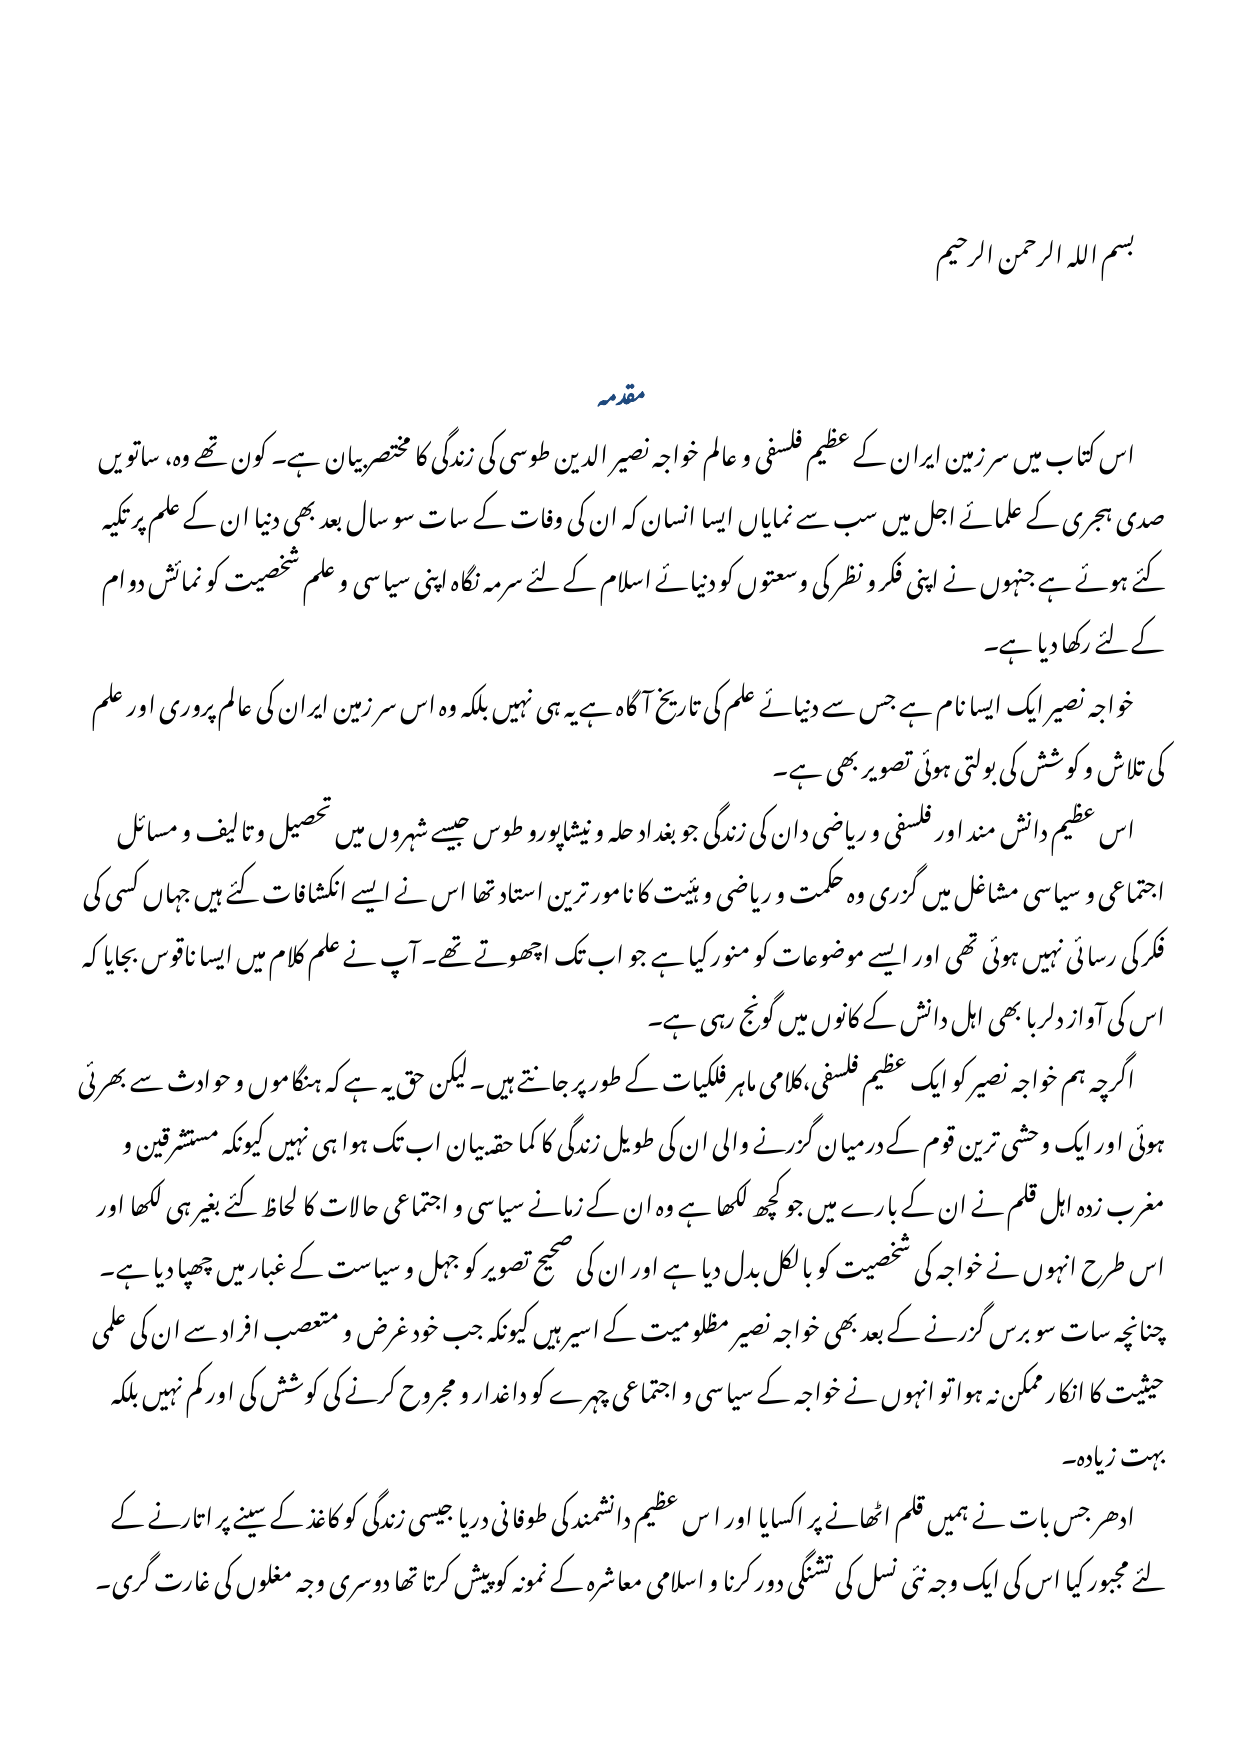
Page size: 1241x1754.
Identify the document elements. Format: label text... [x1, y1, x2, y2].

text ادھر جس بات نے ہمیں قلم اٹھانے پر اکسایا اور ا س عظیم دانشمند کی طوفانی دریا جیسی زندگی کو کاغذ کے سینے پر اتارنے کے لئے مجبور کیا اس کی ایک وجہ نئی نسل کی تشنگی دور کرنا و اسلامی معاشرہ کے نمونہ کو پیش کرتا تھا دوسری وجہ مغلوں کی غارت گری۔ [75, 1481, 1165, 1606]
text اگرچہ ہم خواجہ نصیر کو ایک عظیم فلسفی،کلامی ماہر فلکیات کے طور پر جانتے ہیں۔لیکن حق یہ ہے کہ ہنگاموں و حوادث سے بھرئی ہوئی اور ایک وحشی ترین قوم کے درمیان گزرنے والی ان کی طویل زندگی کا کما حقہ بیان اب تک ہوا ہی نہیں کیونکہ مستشرقین و مغرب زدہ اہل قلم نے ان کے بارے میں جو کچھ لکھا ہے وہ ان کے زمانے سیاسی و اجتماعی حالات کا لحاظ کئے بغیر ہی لکھا اور اس طرح انہوں نے خواجہ کی شخصیت کو بالکل بدل دیا ہے اور ان کی صحیح تصویر کو جہل و سیاست کے غبار میں چھپا دیا ہے۔ چنانچہ سات سو برس گزرنے کے بعد بھی خواجہ نصیر مظلومیت کے اسیر ہیں کیونکہ جب خود غرض و متعصب افراد سے ان کی علمی حیثیت کا انکار ممکن نہ ہوا تو انہوں نے خواجہ کے سیاسی و اجتماعی چہرے کو داغدار و مجروح کرنے کی کوشش کی اور کم نہیں بلکہ بہت زیادہ۔ [75, 1044, 1165, 1481]
subtitle مقدمہ [75, 356, 1165, 419]
text اس عظیم دانش مند اور فلسفی و ریاضی دان کی زندگی جو بغداد حلہ و نیشاپورو طوس جیسے شہروں میں تحصیل و تالیف و مسائل اجتماعی و سیاسی مشاغل میں گزری وہ حکمت و ریاضی و ہئیت کا نامور ترین استاد تھا اس نے ایسے انکشافات کئے ہیں جہاں کسی کی فکر کی رسائی نہیں ہوئی تھی اور ایسے موضوعات کو منور کیا ہے جو اب تک اچھوتے تھے۔ آپ نے علم کلام میں ایسا ناقوس بجایا کہ اس کی آواز دلربا بھی اہل دانش کے کانوں میں گونج رہی ہے۔ [75, 794, 1165, 1044]
text اس کتاب میں سر زمین ایران کے عظیم فلسفی و عالم خواجہ نصیر الدین طوسی کی زندگی کا مختصر بیان ہے۔ کون تھے وہ، ساتویں صدی ہجری کے علمائے اجل میں سب سے نمایاں ایسا انسان کہ ان کی وفات کے سات سو سال بعد بھی دنیا ان کے علم پر تکیہ کئے ہوئے ہے جنہوں نے اپنی فکر و نظر کی وسعتوں کو دنیائے اسلام کے لئے سرمہ نگاہ اپنی سیاسی و علم شخصیت کو نمائش دوام کے لئے رکھا دیا ہے۔ [75, 419, 1165, 669]
text خواجہ نصیر ایک ایسا نام ہے جس سے دنیائے علم کی تاریخ آگاہ ہے یہ ہی نہیں بلکہ وہ اس سر زمین ایران کی عالم پروری اور علم کی تلاش و کوشش کی بولتی ہوئی تصویر بھی ہے۔ [75, 669, 1165, 794]
text بسم اللہ الرحمن الرحیم [75, 219, 1165, 281]
